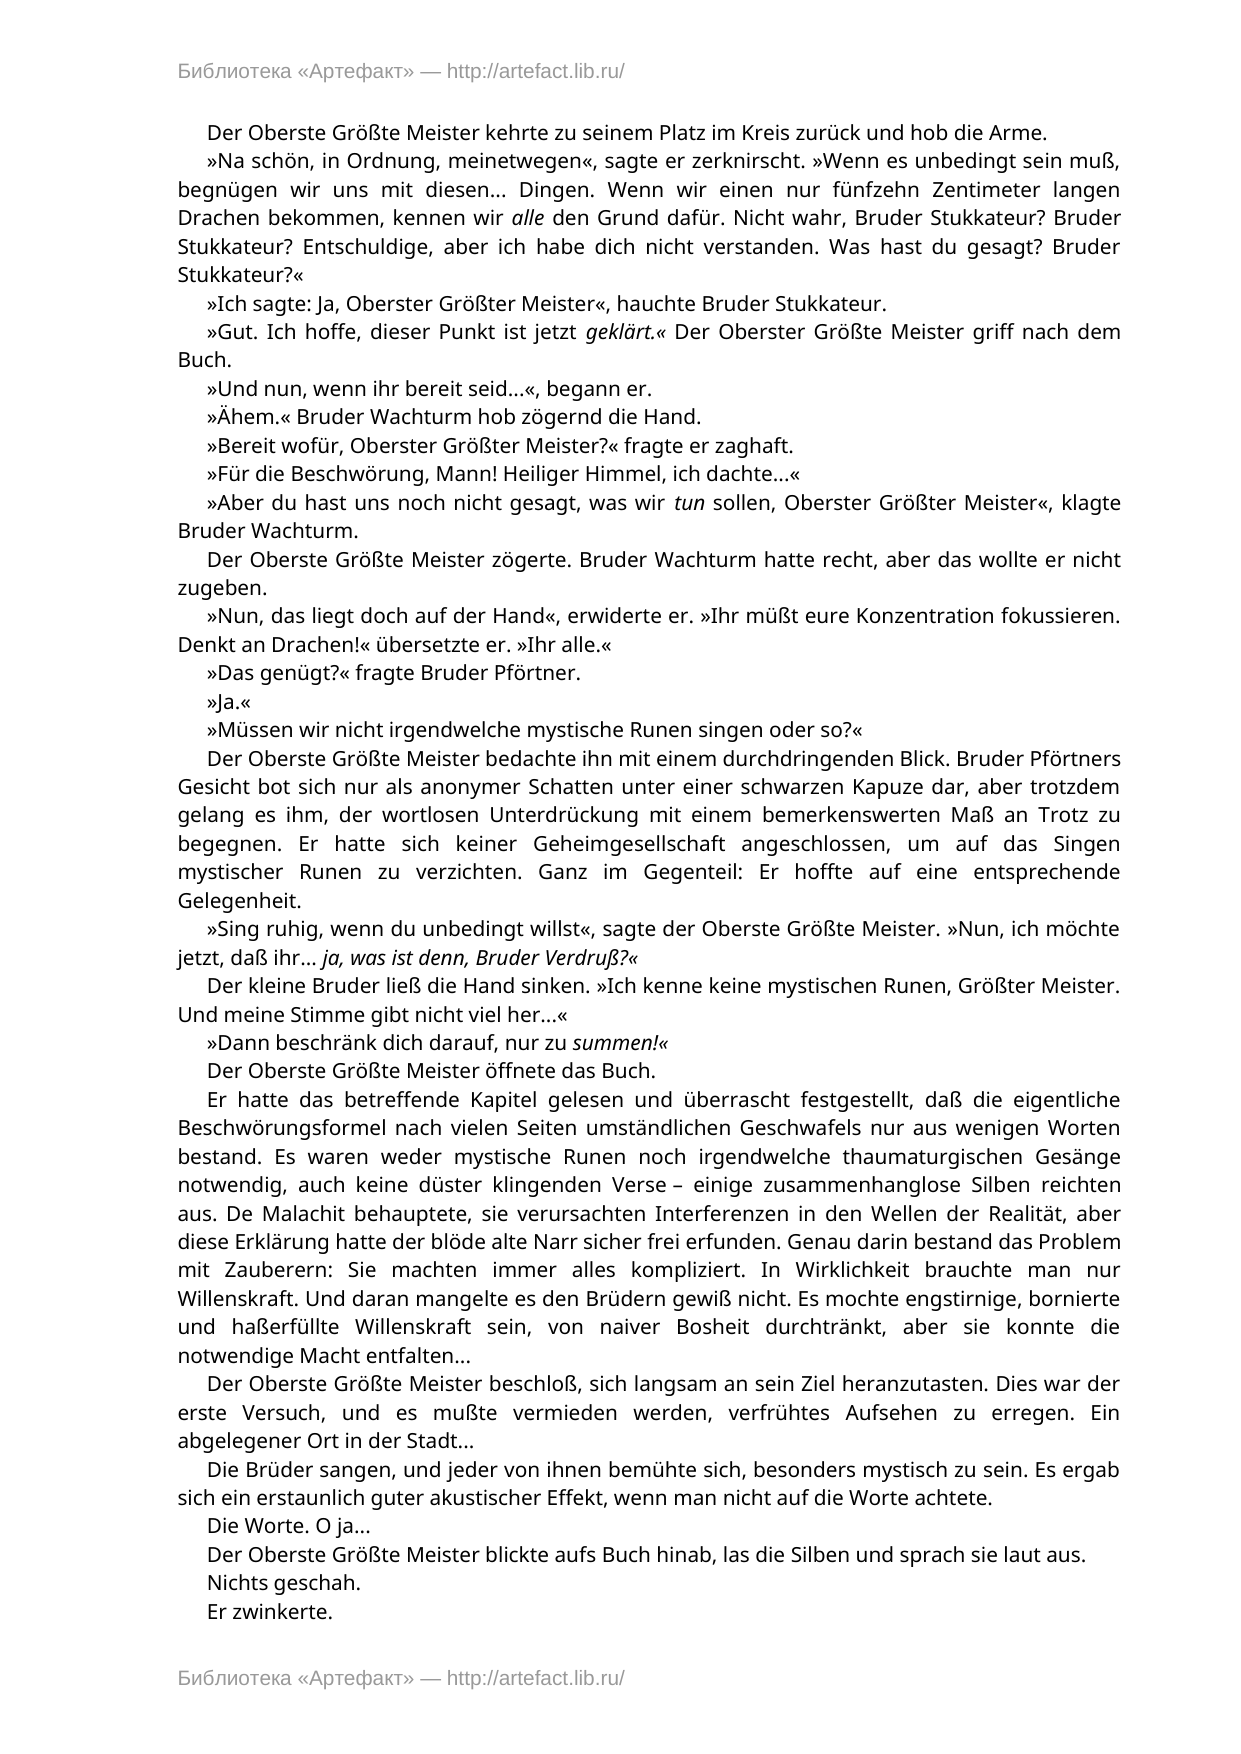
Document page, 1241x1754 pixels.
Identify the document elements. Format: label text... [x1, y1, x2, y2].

text »Ähem.« Bruder Wachturm hob zögernd die Hand. [177, 402, 1122, 431]
text Der Oberste Größte Meister beschloß, sich langsam an sein Ziel heranzutasten. Dies war der erste Versuch, und es mußte vermieden werden, verfrühtes Aufsehen zu erregen. Ein abgelegener Ort in der Stadt... [177, 1369, 1122, 1455]
text »Gut. Ich hoffe, dieser Punkt ist jetzt geklärt.« Der Oberster Größte Meister griff nach dem Buch. [177, 317, 1122, 374]
text »Na schön, in Ordnung, meinetwegen«, sagte er zerknirscht. »Wenn es unbedingt sein muß, begnügen wir uns mit diesen... Dingen. Wenn wir einen nur fünfzehn Zentimeter langen Drachen bekommen, kennen wir alle den Grund dafür. Nicht wahr, Bruder Stukkateur? Bruder Stukkateur? Entschuldige, aber ich habe dich nicht verstanden. Was hast du gesagt? Bruder Stukkateur?« [177, 147, 1122, 289]
text Der Oberste Größte Meister blickte aufs Buch hinab, las die Silben und sprach sie laut aus. [177, 1540, 1122, 1568]
text »Bereit wofür, Oberster Größter Meister?« fragte er zaghaft. [177, 431, 1122, 459]
text Nichts geschah. [177, 1568, 1122, 1597]
text »Dann beschränk dich darauf, nur zu summen!« [177, 1028, 1122, 1057]
text Die Worte. O ja... [177, 1512, 1122, 1540]
text Er zwinkerte. [177, 1597, 1122, 1625]
text »Müssen wir nicht irgendwelche mystische Runen singen oder so?« [177, 715, 1122, 744]
text »Ich sagte: Ja, Oberster Größter Meister«, hauchte Bruder Stukkateur. [177, 289, 1122, 317]
text »Nun, das liegt doch auf der Hand«, erwiderte er. »Ihr müßt eure Konzentration fokussieren. Denkt an Drachen!« übersetzte er. »Ihr alle.« [177, 602, 1122, 658]
text Der kleine Bruder ließ die Hand sinken. »Ich kenne keine mystischen Runen, Größter Meister. Und meine Stimme gibt nicht viel her...« [177, 971, 1122, 1028]
text Er hatte das betreffende Kapitel gelesen und überrascht festgestellt, daß die eigentliche Beschwörungsformel nach vielen Seiten umständlichen Geschwafels nur aus wenigen Worten bestand. Es waren weder mystische Runen noch irgendwelche thaumaturgischen Gesänge notwendig, auch keine düster klingenden Verse – einige zusammenhanglose Silben reichten aus. De Malachit behauptete, sie verursachten Interferenzen in den Wellen der Realität, aber diese Erklärung hatte der blöde alte Narr sicher frei erfunden. Genau darin bestand das Problem mit Zauberern: Sie machten immer alles kompliziert. In Wirklichkeit brauchte man nur Willenskraft. Und daran mangelte es den Brüdern gewiß nicht. Es mochte engstirnige, bornierte und haßerfüllte Willenskraft sein, von naiver Bosheit durchtränkt, aber sie konnte die notwendige Macht entfalten... [177, 1085, 1122, 1369]
text »Für die Beschwörung, Mann! Heiliger Himmel, ich dachte...« [177, 459, 1122, 488]
text Der Oberste Größte Meister kehrte zu seinem Platz im Kreis zurück und hob die Arme. [177, 118, 1122, 147]
text Die Brüder sangen, und jeder von ihnen bemühte sich, besonders mystisch zu sein. Es ergab sich ein erstaunlich guter akustischer Effekt, wenn man nicht auf die Worte achtete. [177, 1455, 1122, 1512]
text Der Oberste Größte Meister bedachte ihn mit einem durchdringenden Blick. Bruder Pförtners Gesicht bot sich nur als anonymer Schatten unter einer schwarzen Kapuze dar, aber trotzdem gelang es ihm, der wortlosen Unterdrückung mit einem bemerkenswerten Maß an Trotz zu begegnen. Er hatte sich keiner Geheimgesellschaft angeschlossen, um auf das Singen mystischer Runen zu verzichten. Ganz im Gegenteil: Er hoffte auf eine entsprechende Gelegenheit. [177, 744, 1122, 914]
text Der Oberste Größte Meister öffnete das Buch. [177, 1057, 1122, 1085]
text »Ja.« [177, 687, 1122, 715]
text »Das genügt?« fragte Bruder Pförtner. [177, 658, 1122, 687]
text »Und nun, wenn ihr bereit seid...«, begann er. [177, 374, 1122, 402]
text Der Oberste Größte Meister zögerte. Bruder Wachturm hatte recht, aber das wollte er nicht zugeben. [177, 545, 1122, 602]
text »Aber du hast uns noch nicht gesagt, was wir tun sollen, Oberster Größter Meister«, klagte Bruder Wachturm. [177, 488, 1122, 545]
text »Sing ruhig, wenn du unbedingt willst«, sagte der Oberste Größte Meister. »Nun, ich möchte jetzt, daß ihr... ja, was ist denn, Bruder Verdruß?« [177, 914, 1122, 971]
